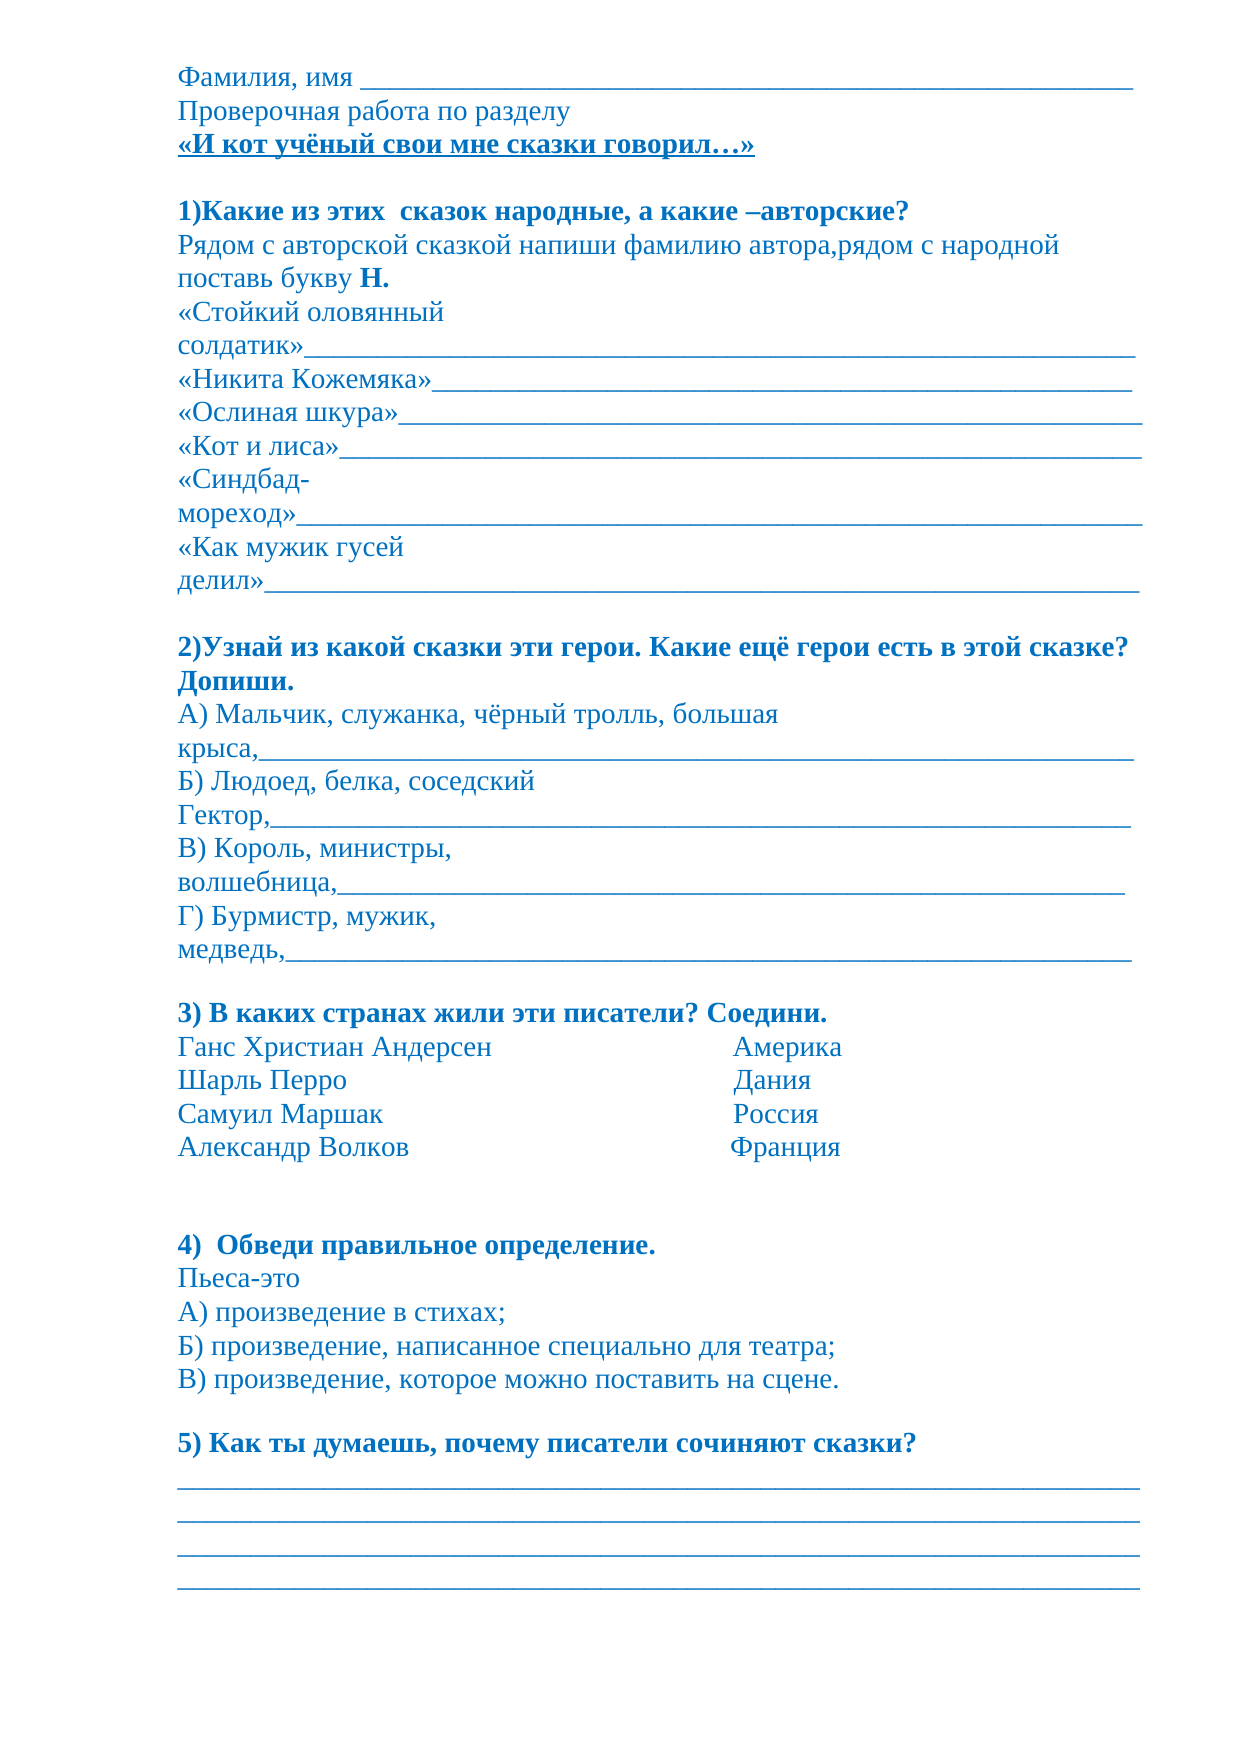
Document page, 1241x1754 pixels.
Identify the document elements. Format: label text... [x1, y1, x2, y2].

text ________________________________________________________________________________________________________________________________________________________________________________________________________________________________________________________________________ [177, 1459, 1152, 1593]
text 4) Обведи правильное определение. [177, 1227, 1152, 1261]
text Александр Волков Франция [177, 1129, 1152, 1163]
text А) произведение в стихах; [177, 1294, 1152, 1328]
text «Синдбад-мореход»__________________________________________________________ [177, 462, 1152, 529]
text В) Король, министры, волшебница,______________________________________________________ [177, 831, 1152, 898]
text «Как мужик гусей делил»____________________________________________________________ [177, 529, 1152, 596]
text «Стойкий оловянный солдатик»_________________________________________________________ [177, 294, 1152, 361]
text Пьеса-это [177, 1261, 1152, 1294]
text «И кот учёный свои мне сказки говорил…» [177, 126, 1152, 160]
text А) Мальчик, служанка, чёрный тролль, большая крыса,____________________________________________________________ [177, 696, 1152, 763]
text Рядом с авторской сказкой напиши фамилию автора,рядом с народной поставь букву Н. [177, 227, 1152, 294]
text В) произведение, которое можно поставить на сцене. [177, 1361, 1152, 1395]
text Б) произведение, написанное специально для театра; [177, 1328, 1152, 1361]
text 1)Какие из этих сказок народные, а какие –авторские? [177, 193, 1152, 227]
text Шарль Перро Дания [177, 1062, 1152, 1096]
text Проверочная работа по разделу [177, 93, 1152, 126]
text «Кот и лиса»_______________________________________________________ [177, 428, 1152, 462]
text 2)Узнай из какой сказки эти герои. Какие ещё герои есть в этой сказке? Допиши. [177, 629, 1152, 696]
text Б) Людоед, белка, соседский Гектор,___________________________________________________________ [177, 763, 1152, 831]
text Г) Бурмистр, мужик, медведь,__________________________________________________________ [177, 898, 1152, 965]
text «Ослиная шкура»___________________________________________________ [177, 394, 1152, 428]
text «Никита Кожемяка»________________________________________________ [177, 361, 1152, 394]
text 5) Как ты думаешь, почему писатели сочиняют сказки? [177, 1425, 1152, 1459]
text Фамилия, имя _____________________________________________________ [177, 59, 1152, 93]
text 3) В каких странах жили эти писатели? Соедини. [177, 995, 1152, 1029]
text Самуил Маршак Россия [177, 1096, 1152, 1129]
text Ганс Христиан Андерсен Америка [177, 1029, 1152, 1062]
